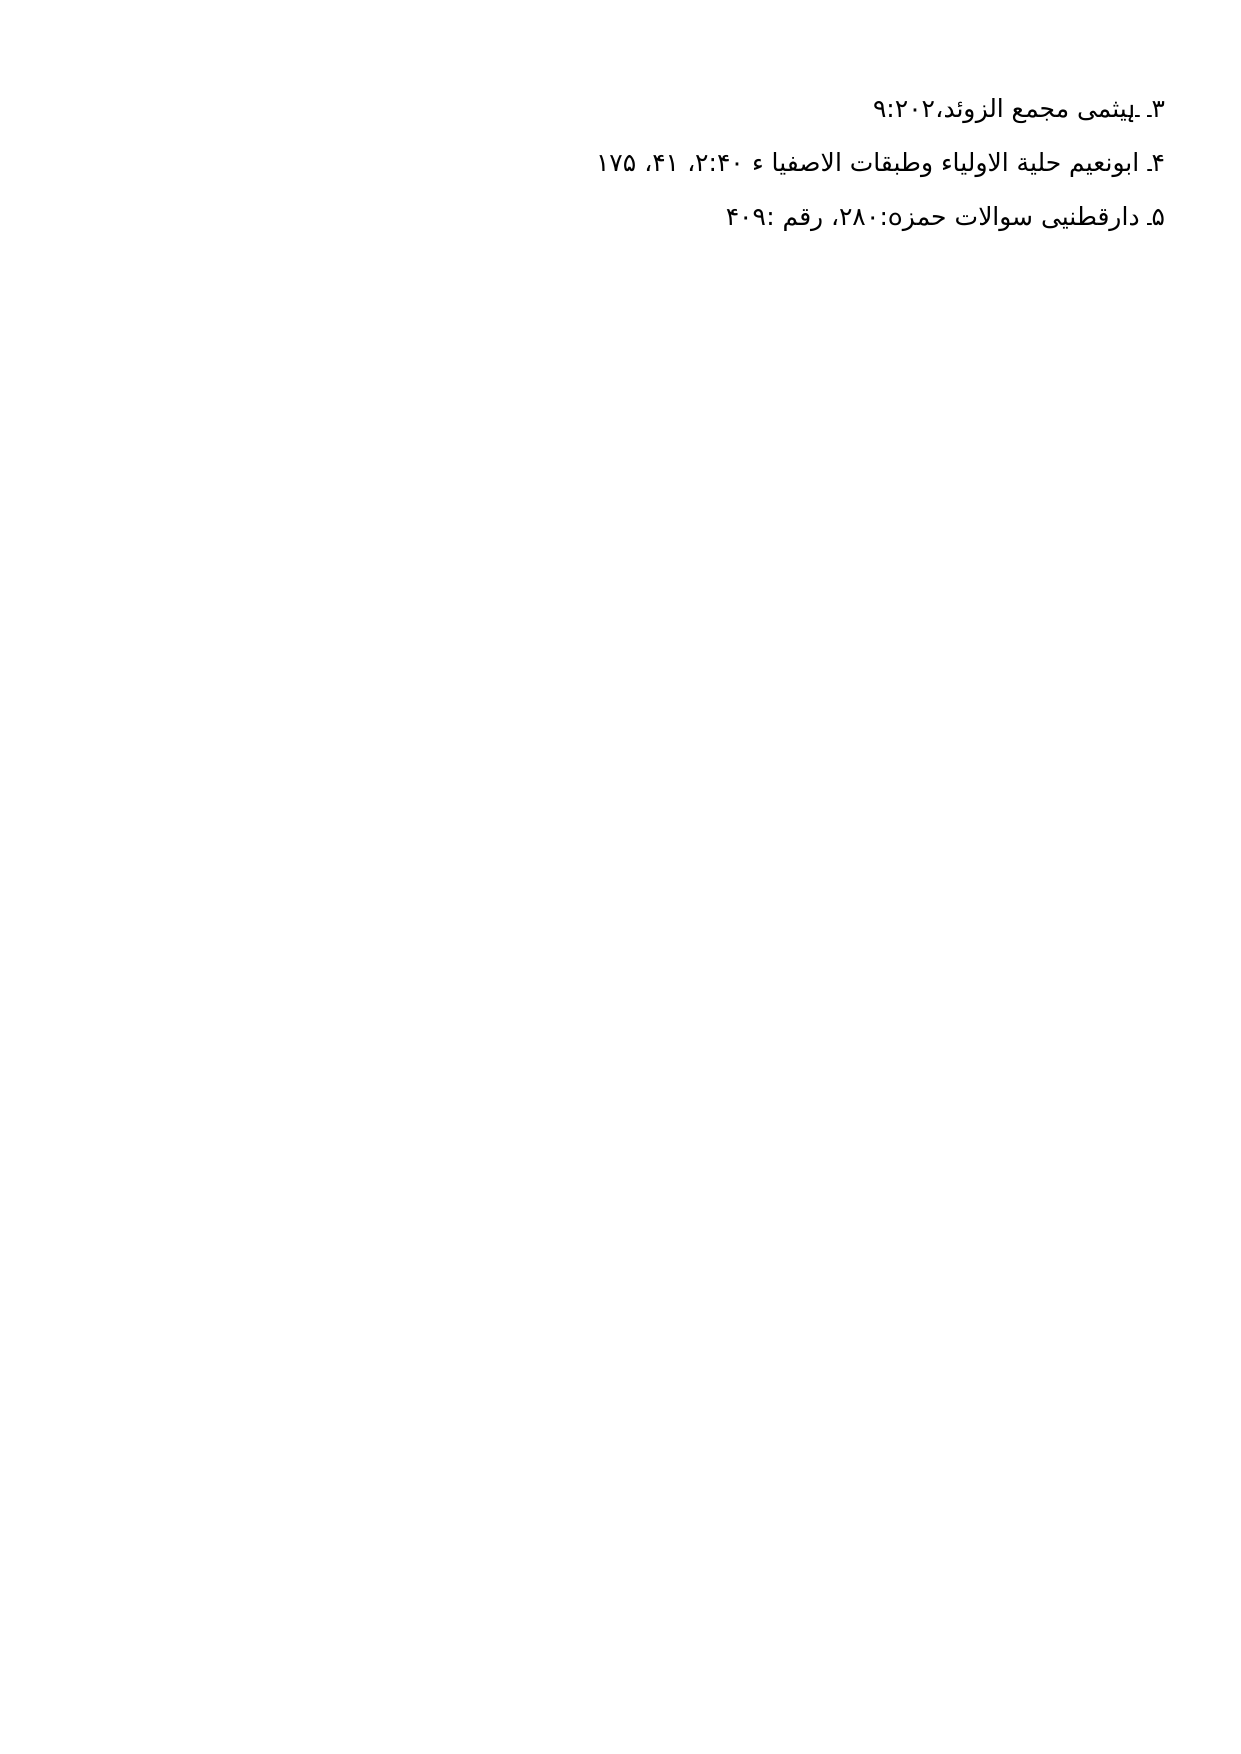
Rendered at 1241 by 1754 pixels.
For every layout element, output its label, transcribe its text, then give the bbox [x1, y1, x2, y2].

text ۴۔ ابونعیم حلیة الاولیاء وطبقات الاصفیا ء ۲:۴۰، ۴۱، ۱۷۵ [75, 148, 1165, 177]
text ۳۔ ۔ہیثمی مجمع الزوئد،۹:۲۰۲ [75, 94, 1165, 123]
text ۵۔ دارقطنیی سوالات حمزہ:۲۸۰، رقم :۴۰۹ [75, 202, 1165, 231]
